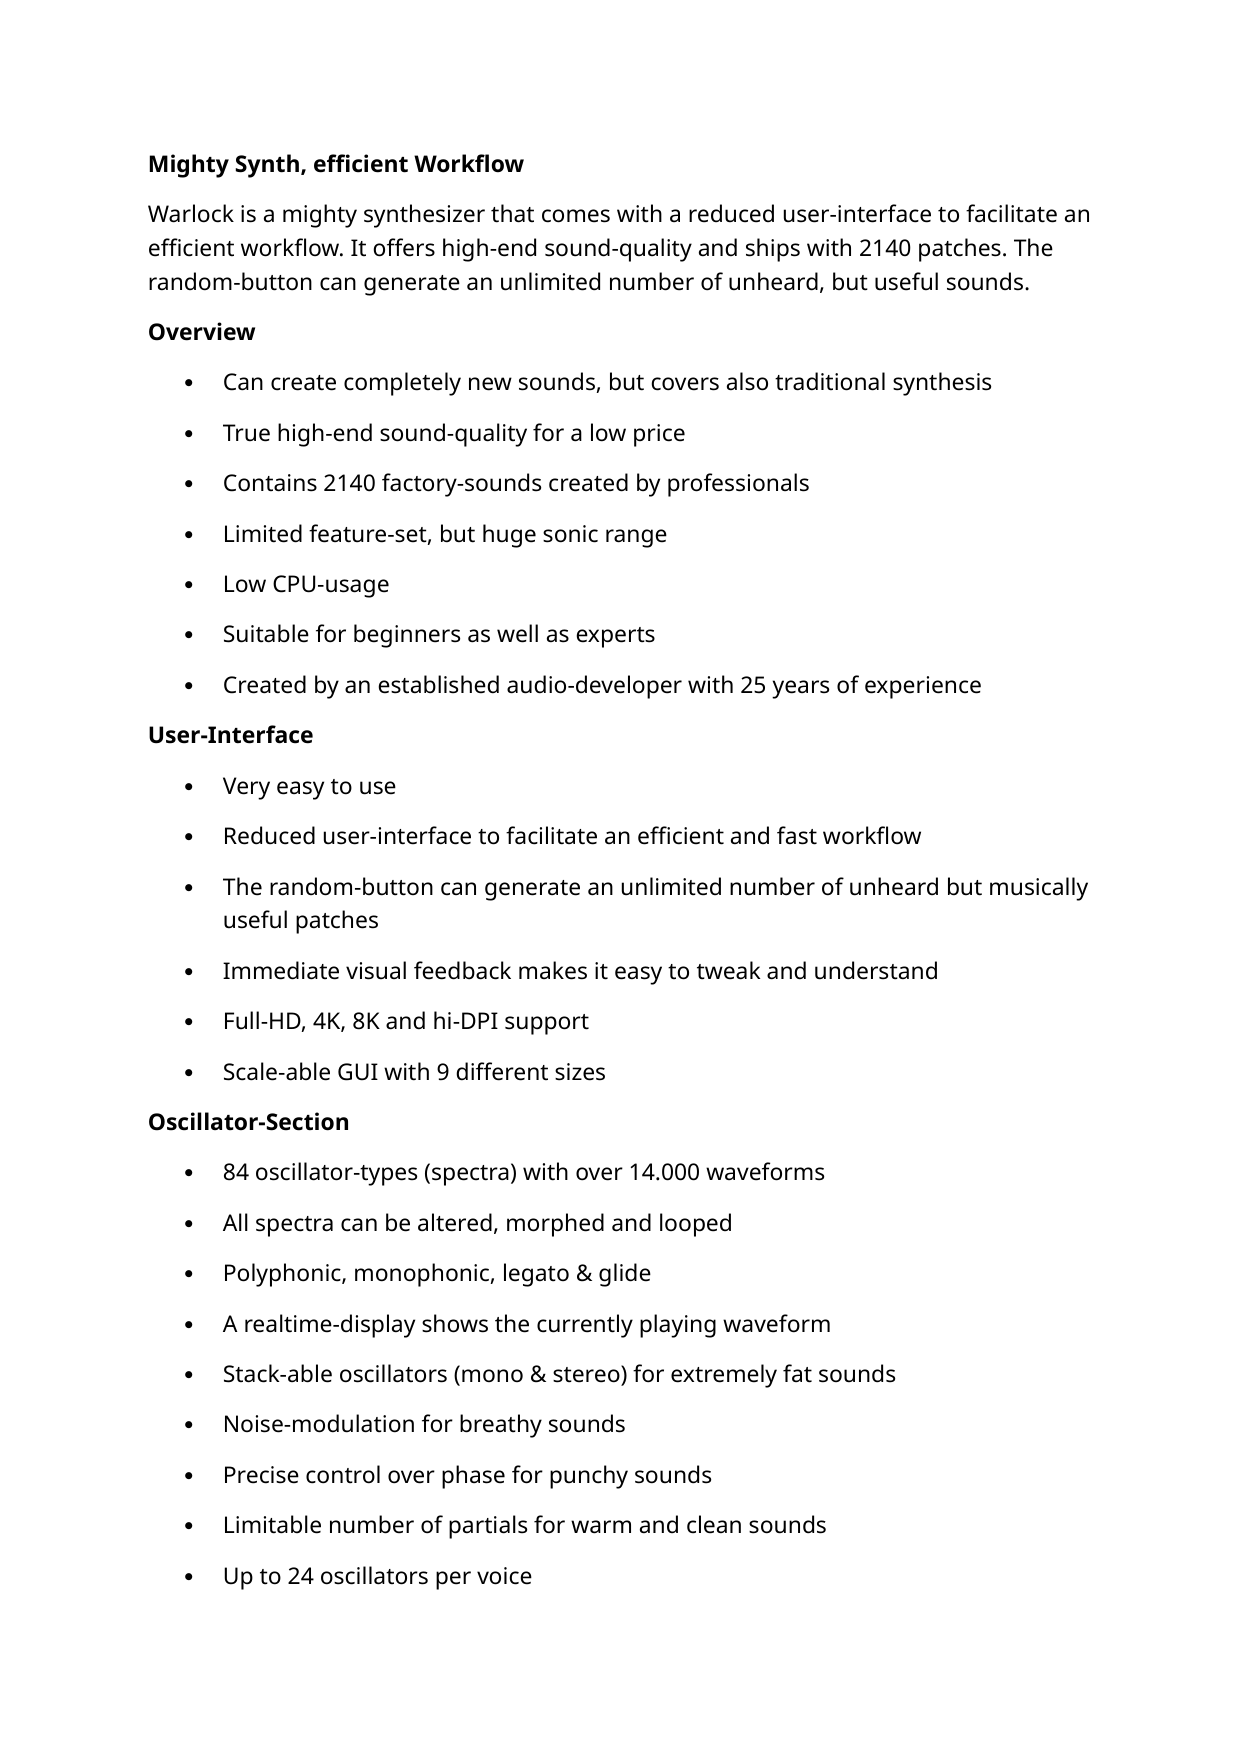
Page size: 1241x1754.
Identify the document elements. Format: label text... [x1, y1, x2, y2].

list Noise-modulation for breathy sounds [185, 1408, 1093, 1440]
list Full-HD, 4K, 8K and hi-DPI support [185, 1005, 1093, 1036]
text Mighty Synth, efficient Workflow [148, 148, 1093, 179]
list Limitable number of partials for warm and clean sounds [185, 1509, 1093, 1541]
list Precise control over phase for punchy sounds [185, 1459, 1093, 1490]
list True high-end sound-quality for a low price [185, 417, 1093, 448]
text Warlock is a mighty synthesizer that comes with a reduced user-interface to facilitate an efficient workflow. It offers high-end sound-quality and ships with 2140 patches. The random-button can generate an unlimited number of unheard, but useful sounds. [148, 198, 1093, 297]
list Created by an established audio-developer with 25 years of experience [185, 669, 1093, 700]
list Reduced user-interface to facilitate an efficient and fast workflow [185, 820, 1093, 851]
list A realtime-display shows the currently playing waveform [185, 1308, 1093, 1339]
list Can create completely new sounds, but covers also traditional synthesis [185, 366, 1093, 398]
list Up to 24 oscillators per voice [185, 1560, 1093, 1591]
list Stack-able oscillators (mono & stereo) for extremely fat sounds [185, 1358, 1093, 1389]
list Immediate visual feedback makes it easy to tweak and understand [185, 955, 1093, 986]
list Polyphonic, monophonic, legato & glide [185, 1257, 1093, 1288]
text Oscillator-Section [148, 1106, 1093, 1137]
text Overview [148, 316, 1093, 347]
list Low CPU-usage [185, 568, 1093, 599]
text User-Interface [148, 719, 1093, 751]
list Suitable for beginners as well as experts [185, 618, 1093, 650]
list The random-button can generate an unlimited number of unheard but musically useful patches [185, 871, 1093, 936]
list Scale-able GUI with 9 different sizes [185, 1056, 1093, 1087]
list 84 oscillator-types (spectra) with over 14.000 waveforms [185, 1156, 1093, 1188]
list All spectra can be altered, morphed and looped [185, 1207, 1093, 1238]
list Very easy to use [185, 770, 1093, 801]
list Contains 2140 factory-sounds created by professionals [185, 467, 1093, 498]
list Limited feature-set, but huge sonic range [185, 518, 1093, 549]
